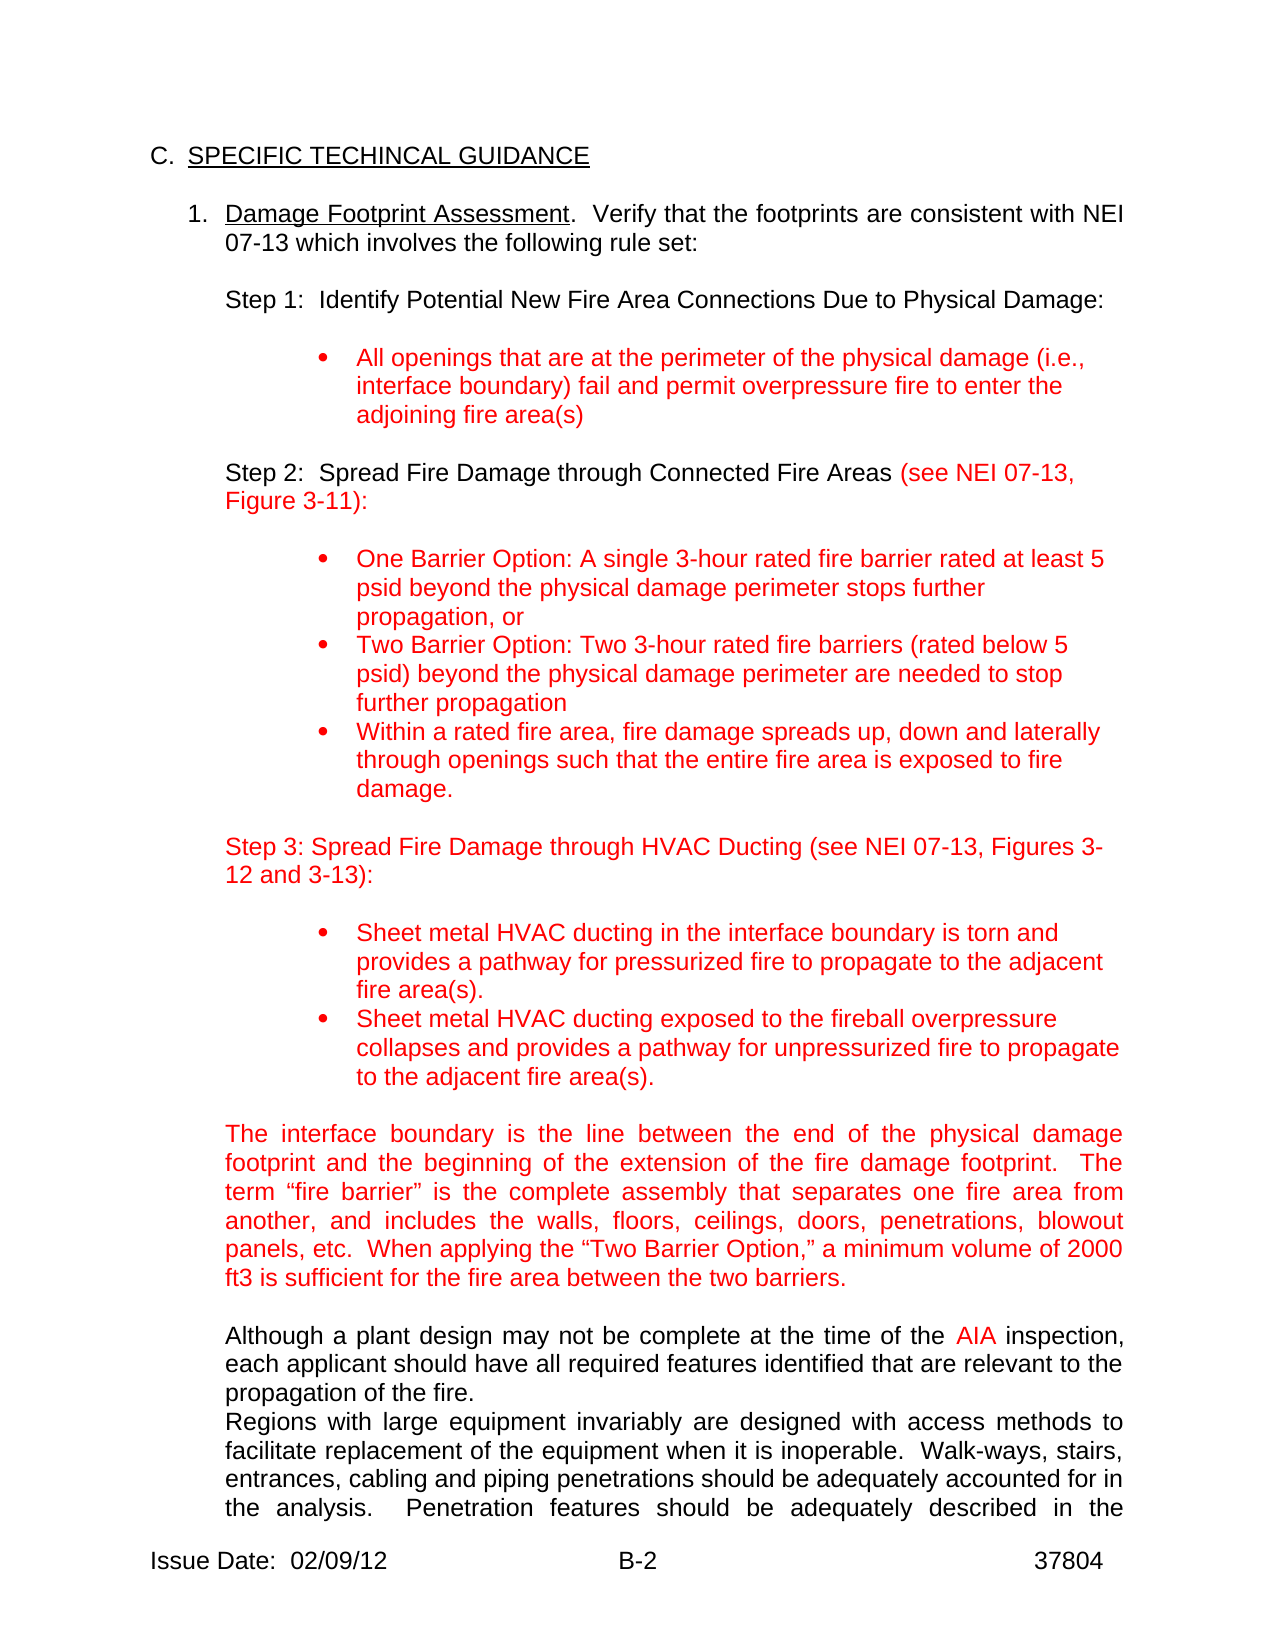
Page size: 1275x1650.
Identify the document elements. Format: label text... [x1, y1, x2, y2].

list Sheet metal HVAC ducting in the interface boundary is torn and provides a pathway for pressurized fire to propagate to the adjacent fire area(s). [319, 918, 1125, 1004]
text Step 1: Identify Potential New Fire Area Connections Due to Physical Damage: [225, 285, 1125, 314]
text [225, 1407, 1125, 1522]
text Step 3: Spread Fire Damage through HVAC Ducting (see NEI 07-13, Figures 3-12 and 3-13): [225, 832, 1125, 889]
list All openings that are at the perimeter of the physical damage (i.e., interface boundary) fail and permit overpressure fire to enter the adjoining fire area(s) [319, 342, 1125, 429]
list Within a rated fire area, fire damage spreads up, down and laterally through openings such that the entire fire area is exposed to fire damage. [319, 717, 1125, 803]
text The interface boundary is the line between the end of the physical damage footprint and the beginning of the extension of the fire damage footprint. The term “fire barrier” is the complete assembly that separates one fire area from another, and includes the walls, floors, ceilings, doors, penetrations, blowout panels, etc. When applying the “Two Barrier Option,” a minimum volume of 2000 ft3 is sufficient for the fire area between the two barriers. [225, 1119, 1125, 1292]
list One Barrier Option: A single 3-hour rated fire barrier rated at least 5 psid beyond the physical damage perimeter stops further propagation, or [319, 544, 1125, 630]
list Two Barrier Option: Two 3-hour rated fire barriers (rated below 5 psid) beyond the physical damage perimeter are needed to stop further propagation [319, 630, 1125, 717]
text 1. Damage Footprint Assessment. Verify that the footprints are consistent with NEI 07-13 which involves the following rule set: [187, 199, 1125, 256]
text Although a plant design may not be complete at the time of the AIA inspection, each applicant should have all required features identified that are relevant to the propagation of the fire. [225, 1321, 1125, 1407]
text C. SPECIFIC TECHINCAL GuidaNCE [150, 141, 1125, 170]
list Sheet metal HVAC ducting exposed to the fireball overpressure collapses and provides a pathway for unpressurized fire to propagate to the adjacent fire area(s). [319, 1004, 1125, 1091]
text Step 2: Spread Fire Damage through Connected Fire Areas (see NEI 07-13, Figure 3-11): [225, 458, 1125, 515]
